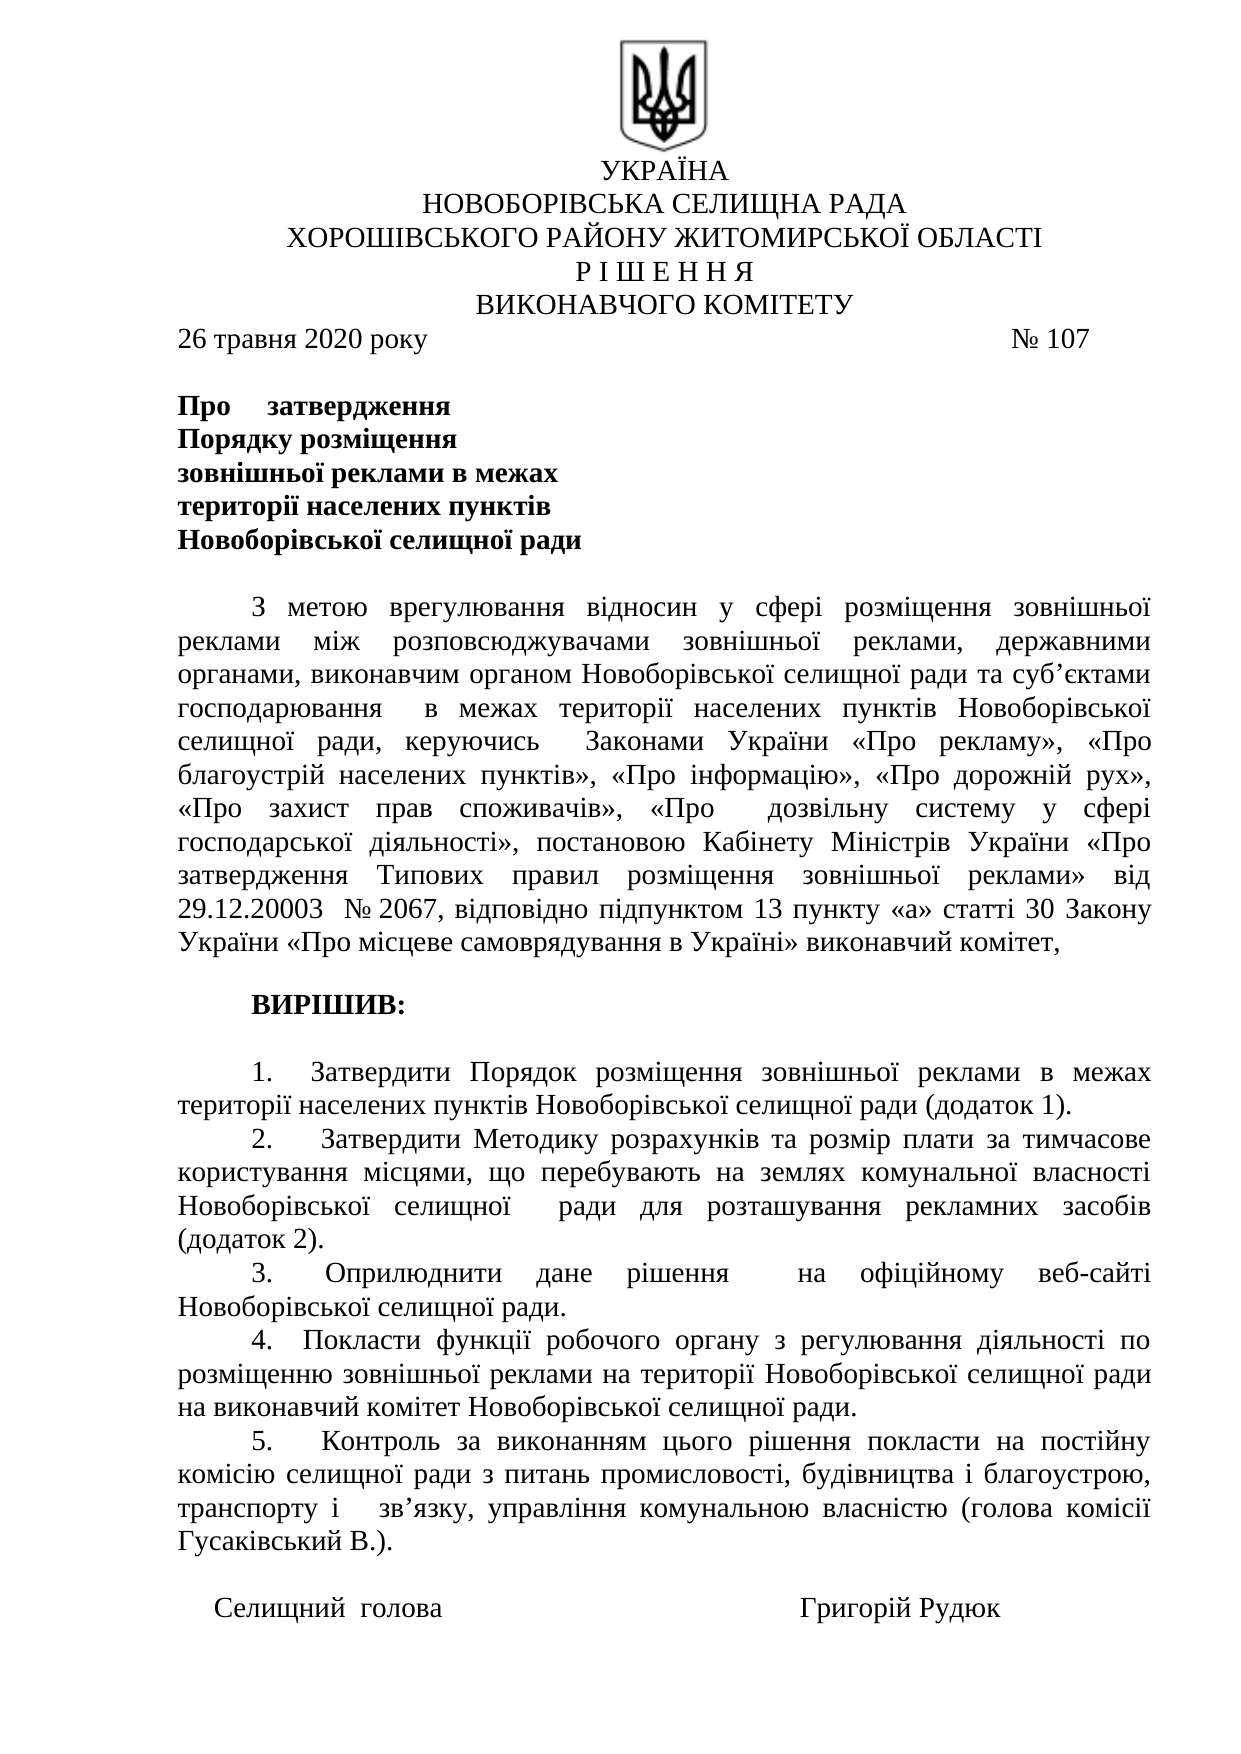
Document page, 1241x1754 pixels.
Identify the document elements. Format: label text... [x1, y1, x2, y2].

text 4. Покласти функції робочого органу з регулювання діяльності по розміщенню зовнішньої реклами на території Новоборівської селищної ради на виконавчий комітет Новоборівської селищної ради. [177, 1322, 1152, 1423]
picture [617, 37, 712, 154]
text 1. Затвердити Порядок розміщення зовнішньої реклами в межах території населених пунктів Новоборівської селищної ради (додаток 1). [177, 1054, 1152, 1121]
text Новоборівської селищної ради [177, 522, 608, 556]
text ВИКОНАВЧОГО КОМІТЕТУ [177, 287, 1152, 321]
text 26 травня 2020 року № 107 [177, 321, 1152, 354]
text Про затвердження [177, 388, 608, 421]
text Порядку розміщення зовнішньої реклами в межах території населених пунктів [177, 421, 608, 522]
text ВИРІШИВ: [177, 987, 1152, 1020]
text Селищний голова Григорій Рудюк [177, 1591, 1152, 1624]
text 3. Оприлюднити дане рішення на офіційному веб-сайті Новоборівської селищної ради. [177, 1255, 1152, 1322]
text НОВОБОРІВСЬКА СЕЛИЩНА РАДА [177, 187, 1152, 220]
text З метою врегулювання відносин у сфері розміщення зовнішньої реклами між розповсюджувачами зовнішньої реклами, державними органами, виконавчим органом Новоборівської селищної ради та суб’єктами господарювання в межах території населених пунктів Новоборівської селищної ради, керуючись Законами України «Про рекламу», «Про благоустрій населених пунктів», «Про інформацію», «Про дорожній рух», «Про захист прав споживачів», «Про дозвільну систему у сфері господарської діяльності», постановою Кабінету Міністрів України «Про затвердження Типових правил розміщення зовнішньої реклами» від 29.12.20003 № 2067, відповідно підпунктом 13 пункту «а» статті 30 Закону України «Про місцеве самоврядування в Україні» виконавчий комітет, [177, 589, 1152, 958]
text Р І Ш Е Н Н Я [177, 254, 1152, 287]
text ХОРОШІВСЬКОГО РАЙОНУ ЖИТОМИРСЬКОЇ ОБЛАСТІ [177, 220, 1152, 254]
text УКРАЇНА [177, 153, 1152, 187]
text 2. Затвердити Методику розрахунків та розмір плати за тимчасове користування місцями, що перебувають на землях комунальної власності Новоборівської селищної ради для розташування рекламних засобів (додаток 2). [177, 1121, 1152, 1255]
text 5. Контроль за виконанням цього рішення покласти на постійну комісію селищної ради з питань промисловості, будівництва і благоустрою, транспорту і зв’язку, управління комунальною власністю (голова комісії Гусаківський В.). [177, 1423, 1152, 1557]
